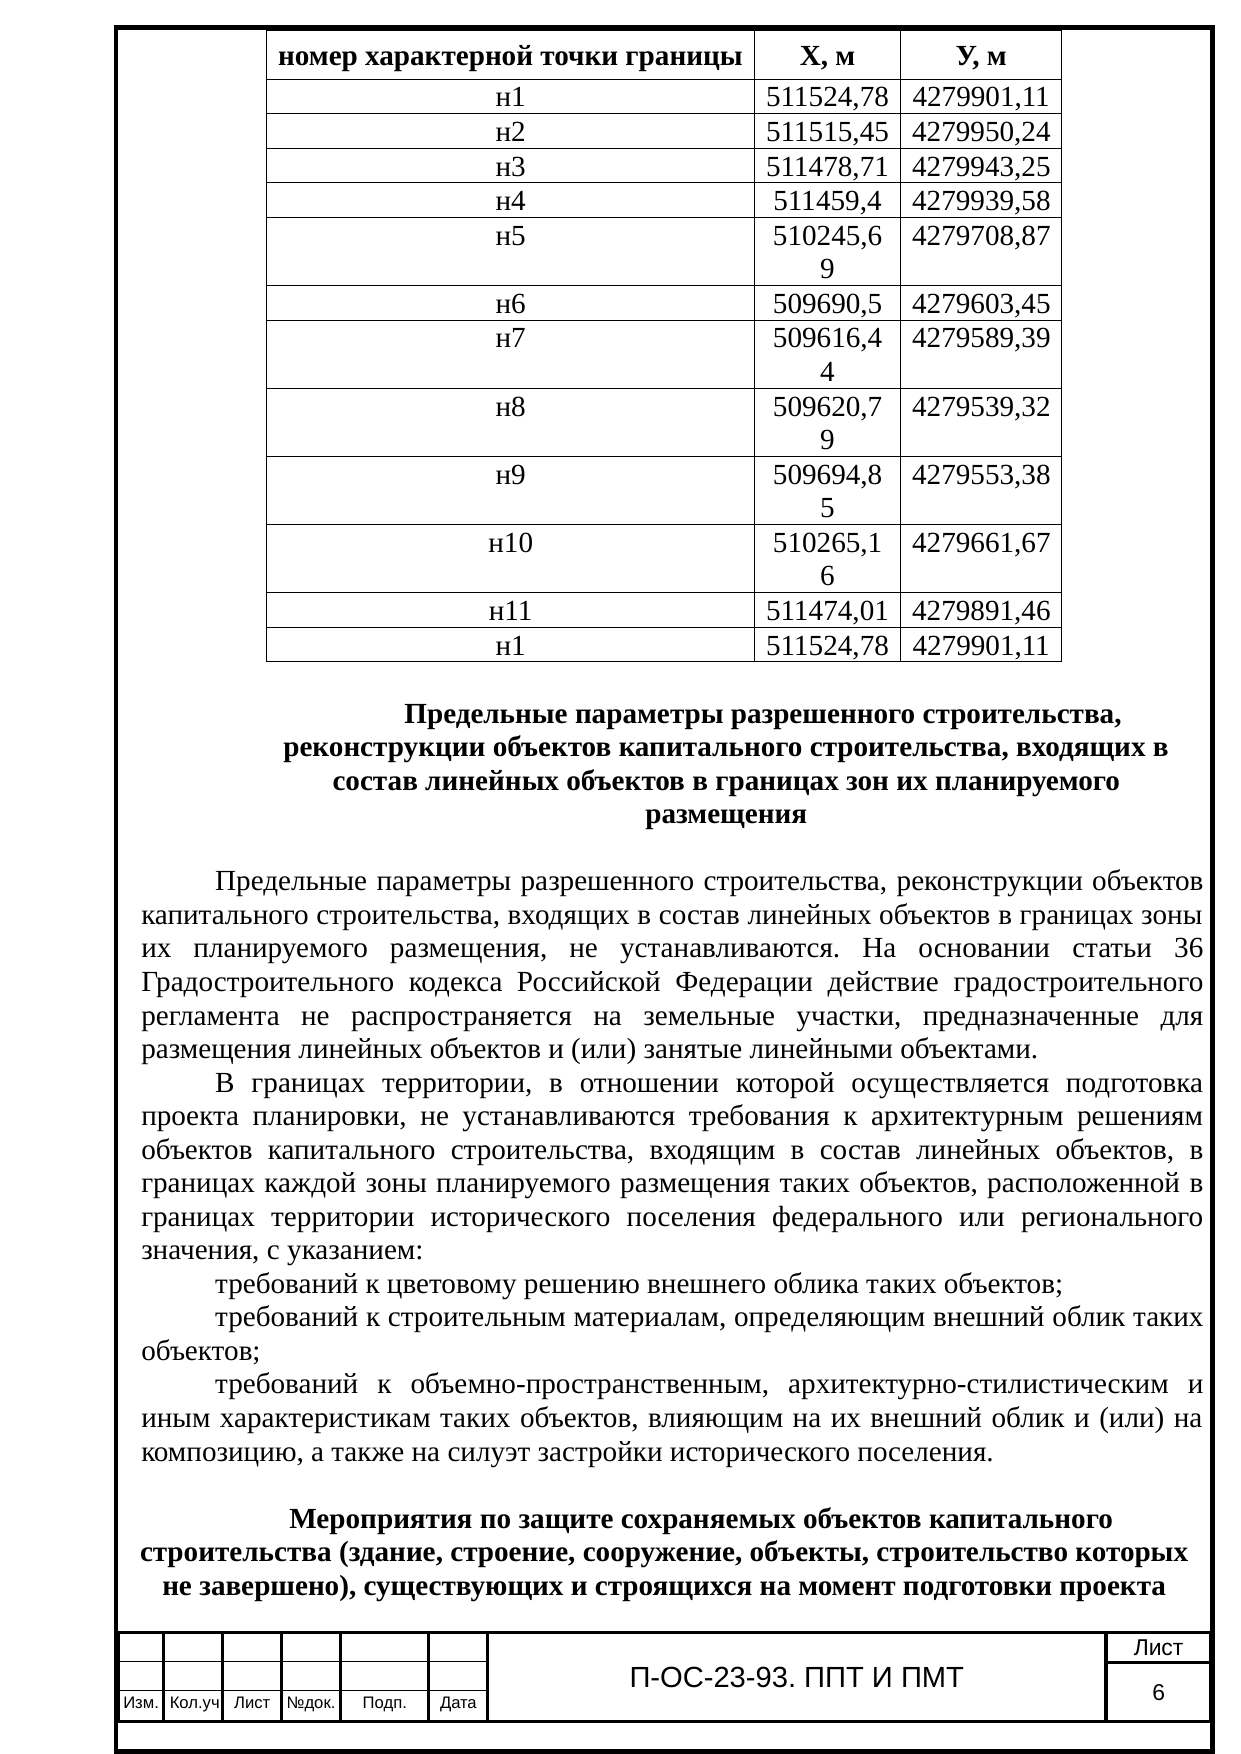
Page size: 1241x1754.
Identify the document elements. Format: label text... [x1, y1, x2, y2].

list требований к цветовому решению внешнего облика таких объектов; [141, 1266, 1204, 1299]
table_cell 4279950,24 [901, 114, 1061, 148]
table_cell 511524,78 [755, 628, 900, 661]
table_header номер характерной точки границы [267, 31, 754, 78]
list требований к строительным материалам, определяющим внешний облик таких объектов; [141, 1299, 1204, 1367]
table_cell 4279901,11 [901, 80, 1061, 113]
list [124, 1501, 1204, 1601]
table_cell 510245,69 [755, 218, 900, 285]
table_cell н10 [267, 525, 754, 592]
table_cell н3 [267, 149, 754, 182]
table_cell н9 [267, 457, 754, 524]
table_cell 4279589,39 [901, 321, 1061, 388]
table_cell 4279553,38 [901, 457, 1061, 524]
table_cell 511524,78 [755, 80, 900, 113]
table_cell н7 [267, 321, 754, 388]
table_cell 4279901,11 [901, 628, 1061, 661]
table_cell 4279603,45 [901, 286, 1061, 319]
table_cell 509690,5 [755, 286, 900, 319]
table_cell н6 [267, 286, 754, 319]
table_cell 511474,01 [755, 593, 900, 627]
table_cell 4279539,32 [901, 389, 1061, 456]
table_header Х, м [755, 31, 900, 78]
table_cell 4279708,87 [901, 218, 1061, 285]
table_cell 510265,16 [755, 525, 900, 592]
table_cell 4279943,25 [901, 149, 1061, 182]
list В границах территории, в отношении которой осуществляется подготовка проекта планировки, не устанавливаются требования к архитектурным решениям объектов капитального строительства, входящим в состав линейных объектов, в границах каждой зоны планируемого размещения таких объектов, расположенной в границах территории исторического поселения федерального или регионального значения, с указанием: [141, 1065, 1204, 1266]
table_cell н1 [267, 80, 754, 113]
list Предельные параметры разрешенного строительства, реконструкции объектов капитального строительства, входящих в состав линейных объектов в границах зоны их планируемого размещения, не устанавливаются. На основании статьи 36 Градостроительного кодекса Российской Федерации действие градостроительного регламента не распространяется на земельные участки, предназначенные для размещения линейных объектов и (или) занятые линейными объектами. [141, 863, 1204, 1065]
table_cell 509616,44 [755, 321, 900, 388]
table_cell 4279939,58 [901, 183, 1061, 217]
table_cell н1 [267, 628, 754, 661]
table_cell 511459,4 [755, 183, 900, 217]
table_cell н4 [267, 183, 754, 217]
table_cell 511478,71 [755, 149, 900, 182]
table_cell н8 [267, 389, 754, 456]
table_cell 511515,45 [755, 114, 900, 148]
table_cell н5 [267, 218, 754, 285]
table_cell н11 [267, 593, 754, 627]
table_cell 4279891,46 [901, 593, 1061, 627]
list Предельные параметры разрешенного строительства, реконструкции объектов капитального строительства, входящих в состав линейных объектов в границах зон их планируемого размещения [248, 696, 1204, 830]
table_cell 509620,79 [755, 389, 900, 456]
table_cell 509694,85 [755, 457, 900, 524]
table_cell 4279661,67 [901, 525, 1061, 592]
table_header У, м [901, 31, 1061, 78]
table_cell н2 [267, 114, 754, 148]
list требований к объемно-пространственным, архитектурно-стилистическим и иным характеристикам таких объектов, влияющим на их внешний облик и (или) на композицию, а также на силуэт застройки исторического поселения. [141, 1367, 1204, 1467]
